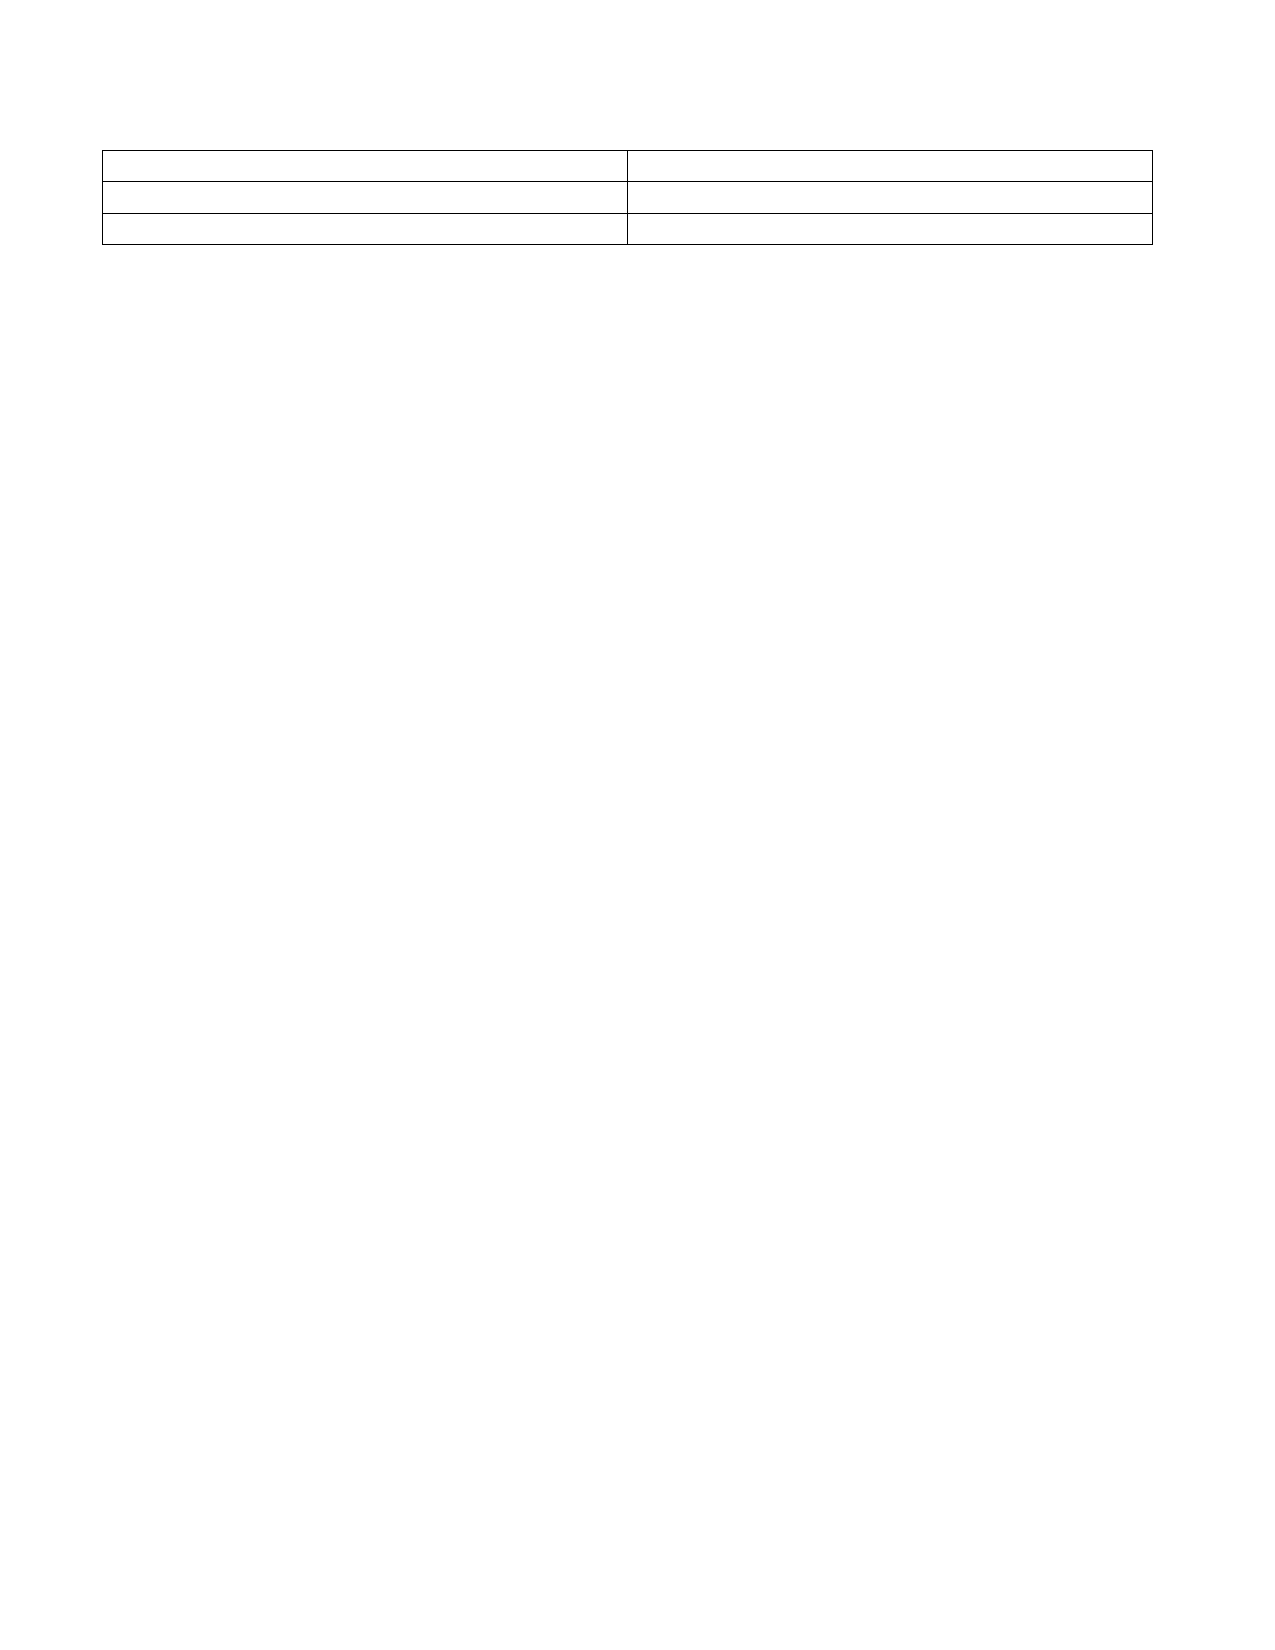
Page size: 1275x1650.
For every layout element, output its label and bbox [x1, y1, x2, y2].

table_cell [628, 151, 1152, 181]
table_cell [103, 182, 627, 212]
table_cell [103, 151, 627, 181]
table_cell [103, 214, 627, 244]
table_cell [628, 214, 1152, 244]
table_cell [628, 182, 1152, 212]
